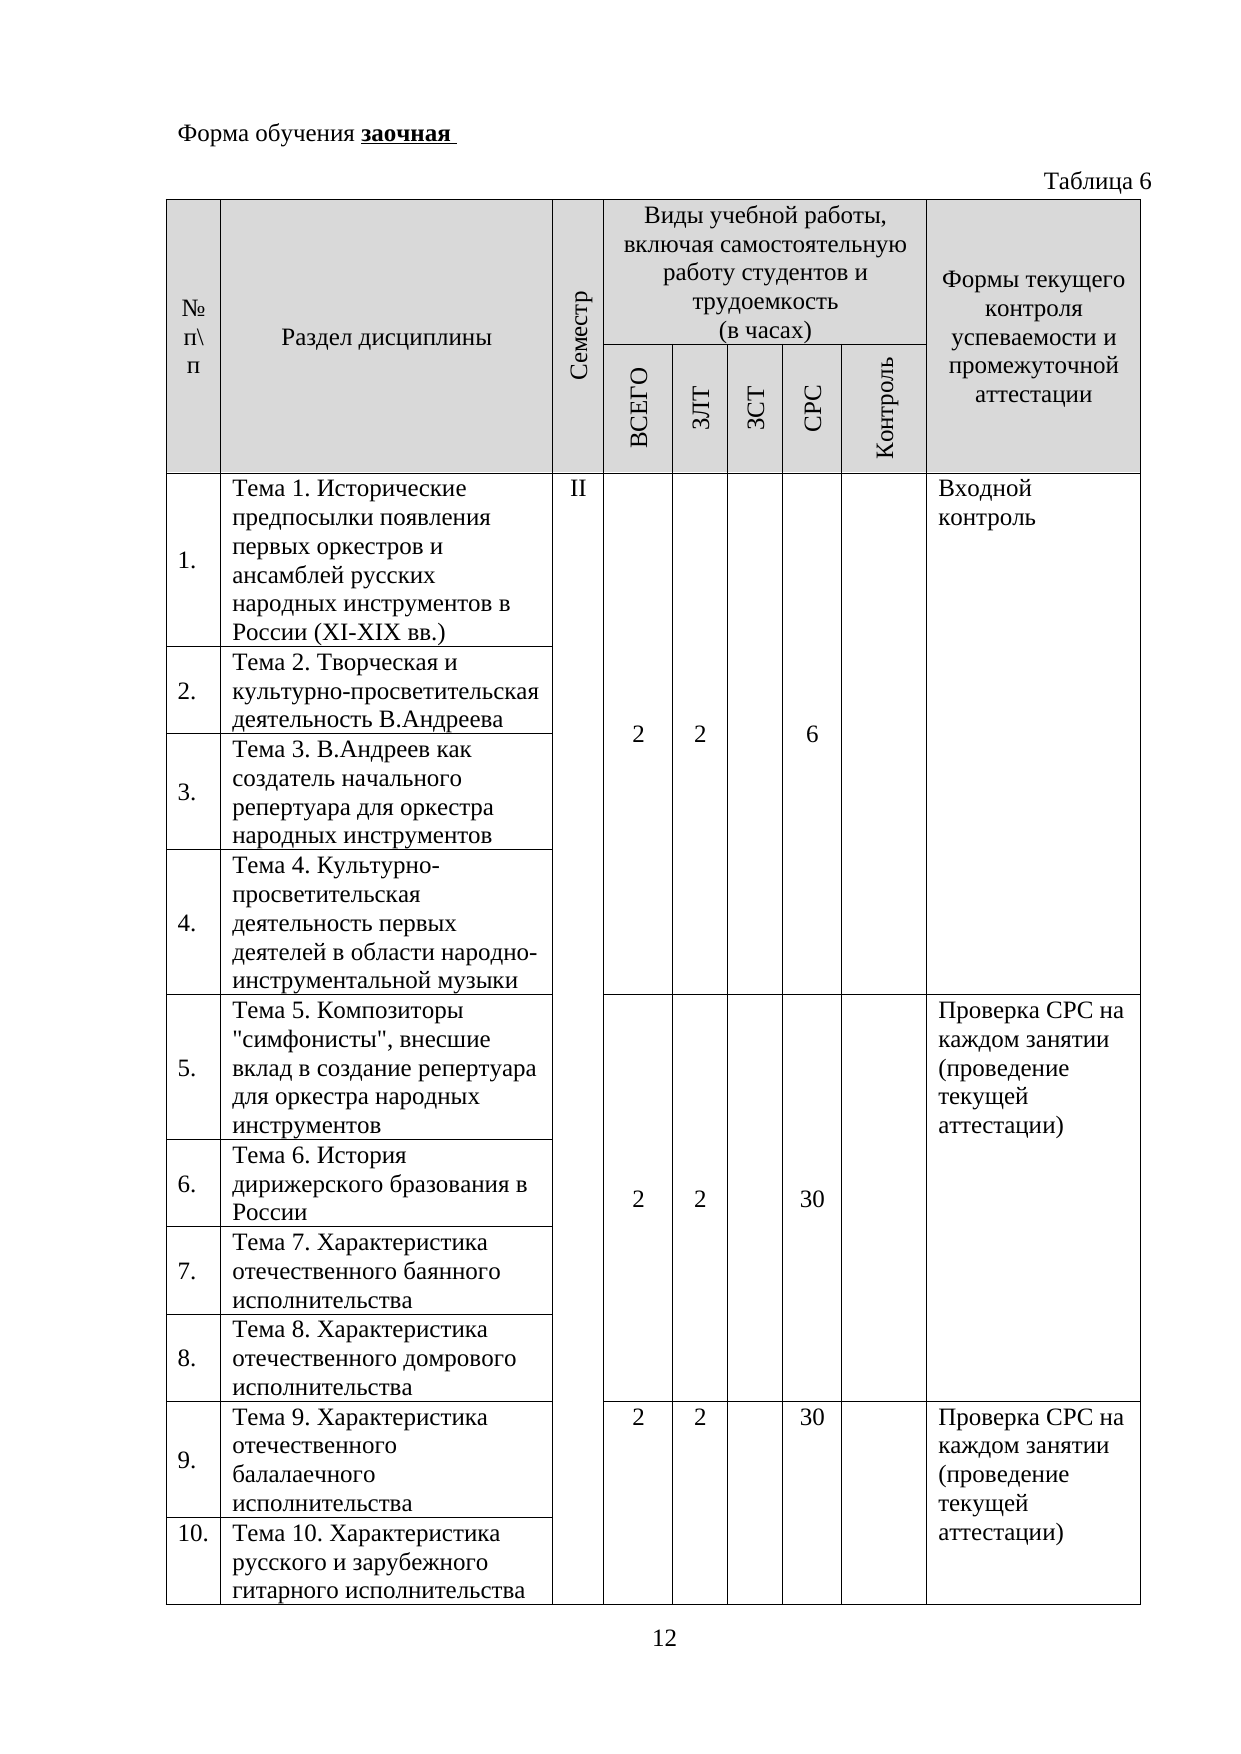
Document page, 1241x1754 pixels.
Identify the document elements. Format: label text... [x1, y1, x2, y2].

table_cell ЗСТ [728, 345, 782, 472]
table_cell 2 [673, 995, 727, 1401]
table_cell ЗЛТ [673, 345, 727, 472]
table_cell Тема 5. Композиторы "симфонисты", внесшие вклад в создание репертуара для оркестра народных инструментов [221, 995, 552, 1139]
table_cell Тема 7. Характеристика отечественного баянного исполнительства [221, 1227, 552, 1313]
table_header Виды учебной работы, включая самостоятельную работу студентов и трудоемкость (в часах) [604, 200, 926, 344]
table_cell Тема 4. Культурно- просветительская деятельность первых деятелей в области народно-инструментальной музыки [221, 850, 552, 994]
table_cell Тема 8. Характеристика отечественного домрового исполнительства [221, 1315, 552, 1401]
table_cell [167, 1140, 220, 1226]
table_cell [167, 734, 220, 849]
table_cell Тема 6. История дирижерского бразования в России [221, 1140, 552, 1226]
table_cell ВСЕГО [604, 345, 672, 472]
text Форма обучения заочная [177, 118, 1152, 147]
table_cell [728, 474, 782, 994]
table_cell 30 [783, 995, 841, 1401]
table_cell [728, 995, 782, 1401]
table_cell Тема 10. Характеристика русского и зарубежного гитарного исполнительства [221, 1518, 552, 1604]
table_cell Входной контроль [927, 474, 1140, 994]
table_cell 6 [783, 474, 841, 994]
table_cell [167, 1402, 220, 1517]
table_header Раздел дисциплины [221, 200, 552, 472]
table_cell 2 [673, 474, 727, 994]
table_cell [842, 995, 926, 1401]
table_cell 2 [604, 474, 672, 994]
table_header Формы текущего контроля успеваемости и промежуточной аттестации [927, 200, 1140, 472]
table_cell [167, 1518, 220, 1604]
table_cell Тема 3. В.Андреев как создатель начального репертуара для оркестра народных инструментов [221, 734, 552, 849]
table_header Семестр [553, 200, 603, 472]
table_cell [842, 474, 926, 994]
table_cell 2 [673, 1402, 727, 1604]
table_cell [167, 850, 220, 994]
table_cell [167, 647, 220, 733]
table_cell 2 [604, 1402, 672, 1604]
table_cell 2 [604, 995, 672, 1401]
table_cell [728, 1402, 782, 1604]
table_cell Контроль [842, 345, 926, 472]
table_cell СРС [783, 345, 841, 472]
table_cell [167, 995, 220, 1139]
table_cell II [553, 474, 603, 1604]
text Таблица 6 [177, 166, 1152, 194]
table_cell Тема 9. Характеристика отечественного балалаечного исполнительства [221, 1402, 552, 1517]
table_cell [842, 1402, 926, 1604]
table_cell [167, 1227, 220, 1313]
table_cell Тема 2. Творческая и культурно-просветительская деятельность В.Андреева [221, 647, 552, 733]
table_cell Тема 1. Исторические предпосылки появления первых оркестров и ансамблей русских народных инструментов в России (ХІ-ХІХ вв.) [221, 474, 552, 646]
table_header № п\п [167, 200, 220, 472]
table_cell Проверка СРС на каждом занятии (проведение текущей аттестации) [927, 995, 1140, 1401]
table_cell 30 [783, 1402, 841, 1604]
table_cell [167, 474, 220, 646]
table_cell [167, 1315, 220, 1401]
table_cell Проверка СРС на каждом занятии (проведение текущей аттестации) [927, 1402, 1140, 1604]
